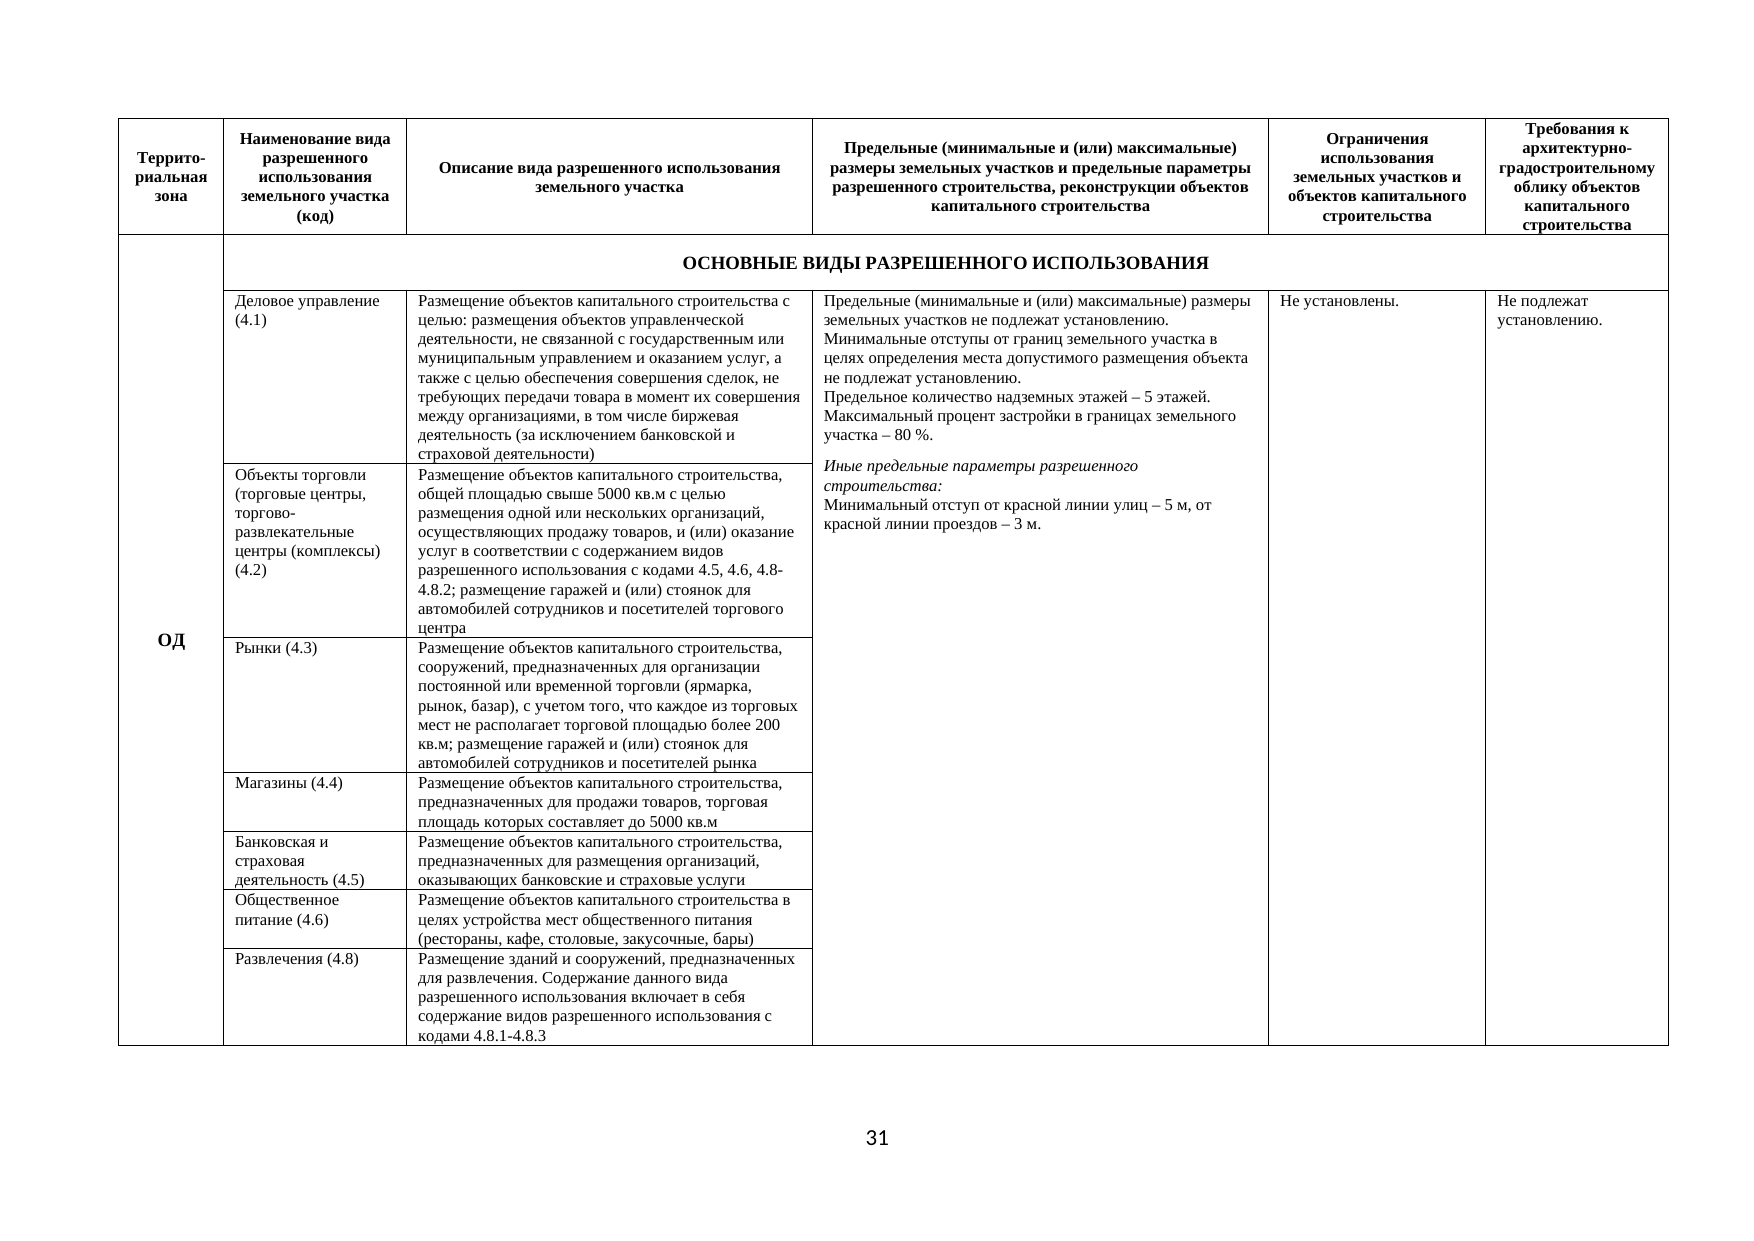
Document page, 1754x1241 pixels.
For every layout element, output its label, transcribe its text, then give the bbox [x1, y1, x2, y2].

table_cell ОСНОВНЫЕ ВИДЫ РАЗРЕШЕННОГО ИСПОЛЬЗОВАНИЯ [224, 235, 1668, 290]
table_header Предельные (минимальные и (или) максимальные) размеры земельных участков и предельные параметры разрешенного строительства, реконструкции объектов капитального строительства [813, 119, 1268, 234]
table_header Ограничения использования земельных участков и объектов капитального строительства [1269, 119, 1485, 234]
table_cell Развлечения (4.8) [224, 949, 406, 1044]
table_header Террито-риальная зона [119, 119, 223, 234]
table_cell Размещение объектов капитального строительства, сооружений, предназначенных для организации постоянной или временной торговли (ярмарка, рынок, базар), с учетом того, что каждое из торговых мест не располагает торговой площадью более 200 кв.м; размещение гаражей и (или) стоянок для автомобилей сотрудников и посетителей рынка [407, 638, 812, 772]
table_header Описание вида разрешенного использования земельного участка [407, 119, 812, 234]
table_cell Не установлены. [1269, 291, 1485, 1044]
table_cell Размещение объектов капитального строительства, общей площадью свыше 5000 кв.м с целью размещения одной или нескольких организаций, осуществляющих продажу товаров, и (или) оказание услуг в соответствии с содержанием видов разрешенного использования с кодами 4.5, 4.6, 4.8-4.8.2; размещение гаражей и (или) стоянок для автомобилей сотрудников и посетителей торгового центра [407, 464, 812, 637]
table_cell Не подлежат установлению. [1486, 291, 1668, 1044]
table_cell Магазины (4.4) [224, 773, 406, 831]
table_cell Размещение объектов капитального строительства, предназначенных для продажи товаров, торговая площадь которых составляет до 5000 кв.м [407, 773, 812, 831]
table_cell Деловое управление (4.1) [224, 291, 406, 463]
table_cell Размещение объектов капитального строительства, предназначенных для размещения организаций, оказывающих банковские и страховые услуги [407, 832, 812, 889]
table_cell Рынки (4.3) [224, 638, 406, 772]
table_header Наименование вида разрешенного использования земельного участка (код) [224, 119, 406, 234]
table_header Требования к архитектурно-градостроительному облику объектов капитального строительства [1486, 119, 1668, 234]
table_cell Банковская и страховая деятельность (4.5) [224, 832, 406, 889]
table_cell Общественное питание (4.6) [224, 890, 406, 948]
table_cell Размещение объектов капитального строительства с целью: размещения объектов управленческой деятельности, не связанной с государственным или муниципальным управлением и оказанием услуг, а также с целью обеспечения совершения сделок, не требующих передачи товара в момент их совершения между организациями, в том числе биржевая деятельность (за исключением банковской и страховой деятельности) [407, 291, 812, 463]
table_cell Объекты торговли (торговые центры, торгово-развлекательные центры (комплексы) (4.2) [224, 464, 406, 637]
table_cell Размещение зданий и сооружений, предназначенных для развлечения. Содержание данного вида разрешенного использования включает в себя содержание видов разрешенного использования с кодами 4.8.1-4.8.3 [407, 949, 812, 1044]
table_cell ОД [119, 235, 223, 1044]
table_cell Размещение объектов капитального строительства в целях устройства мест общественного питания (рестораны, кафе, столовые, закусочные, бары) [407, 890, 812, 948]
